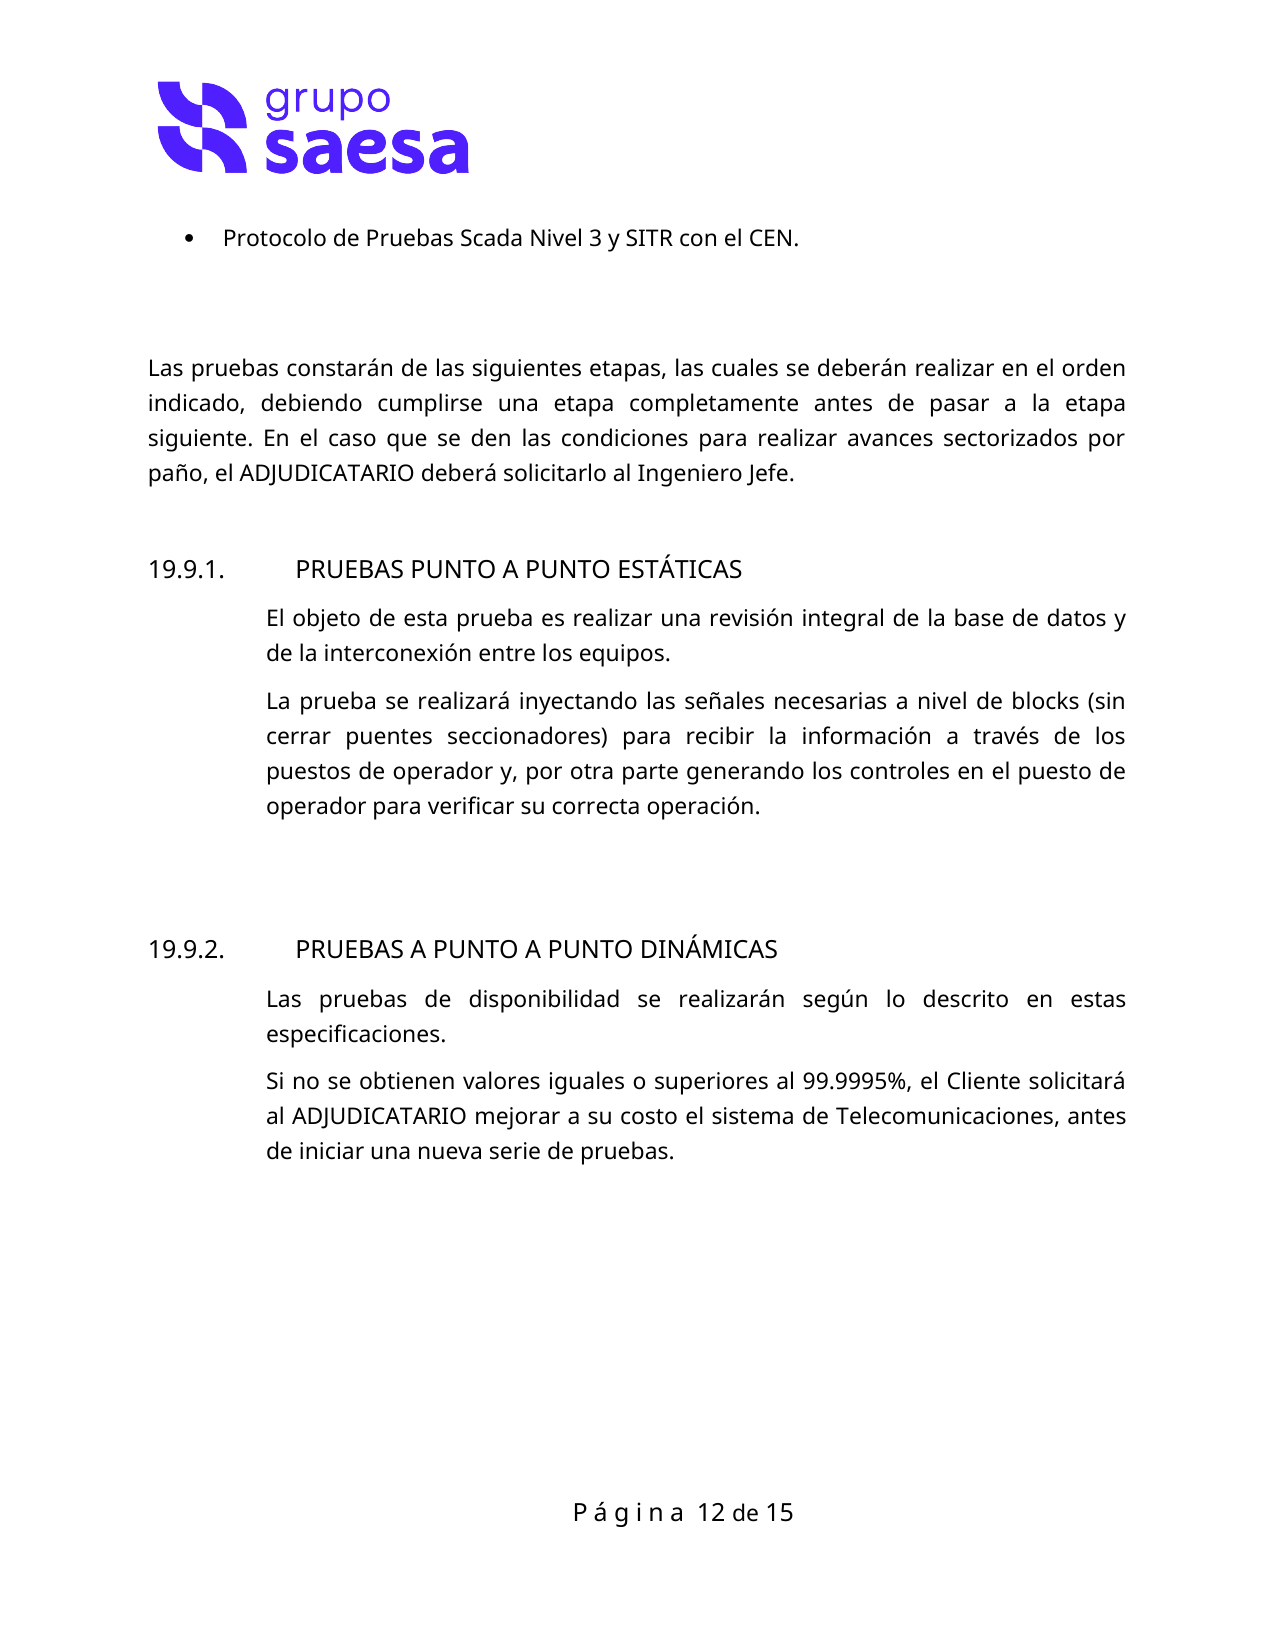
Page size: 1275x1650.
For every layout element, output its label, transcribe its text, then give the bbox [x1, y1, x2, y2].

text El objeto de esta prueba es realizar una revisión integral de la base de datos y de la interconexión entre los equipos. [266, 602, 1127, 668]
text La prueba se realizará inyectando las señales necesarias a nivel de blocks (sin cerrar puentes seccionadores) para recibir la información a través de los puestos de operador y, por otra parte generando los controles en el puesto de operador para verificar su correcta operación. [266, 684, 1127, 821]
subtitle PRUEBAS PUNTO A PUNTO ESTÁTICAS [148, 551, 1127, 586]
picture [147, 73, 478, 177]
subtitle PRUEBAS A PUNTO A PUNTO DINÁMICAS [148, 932, 1127, 966]
list Protocolo de Pruebas Scada Nivel 3 y SITR con el CEN. [185, 221, 1127, 253]
text Si no se obtienen valores iguales o superiores al 99.9995%, el Cliente solicitará al ADJUDICATARIO mejorar a su costo el sistema de Telecomunicaciones, antes de iniciar una nueva serie de pruebas. [266, 1065, 1127, 1166]
text Las pruebas constarán de las siguientes etapas, las cuales se deberán realizar en el orden indicado, debiendo cumplirse una etapa completamente antes de pasar a la etapa siguiente. En el caso que se den las condiciones para realizar avances sectorizados por paño, el ADJUDICATARIO deberá solicitarlo al Ingeniero Jefe. [148, 351, 1127, 488]
text Las pruebas de disponibilidad se realizarán según lo descrito en estas especificaciones. [266, 983, 1127, 1049]
